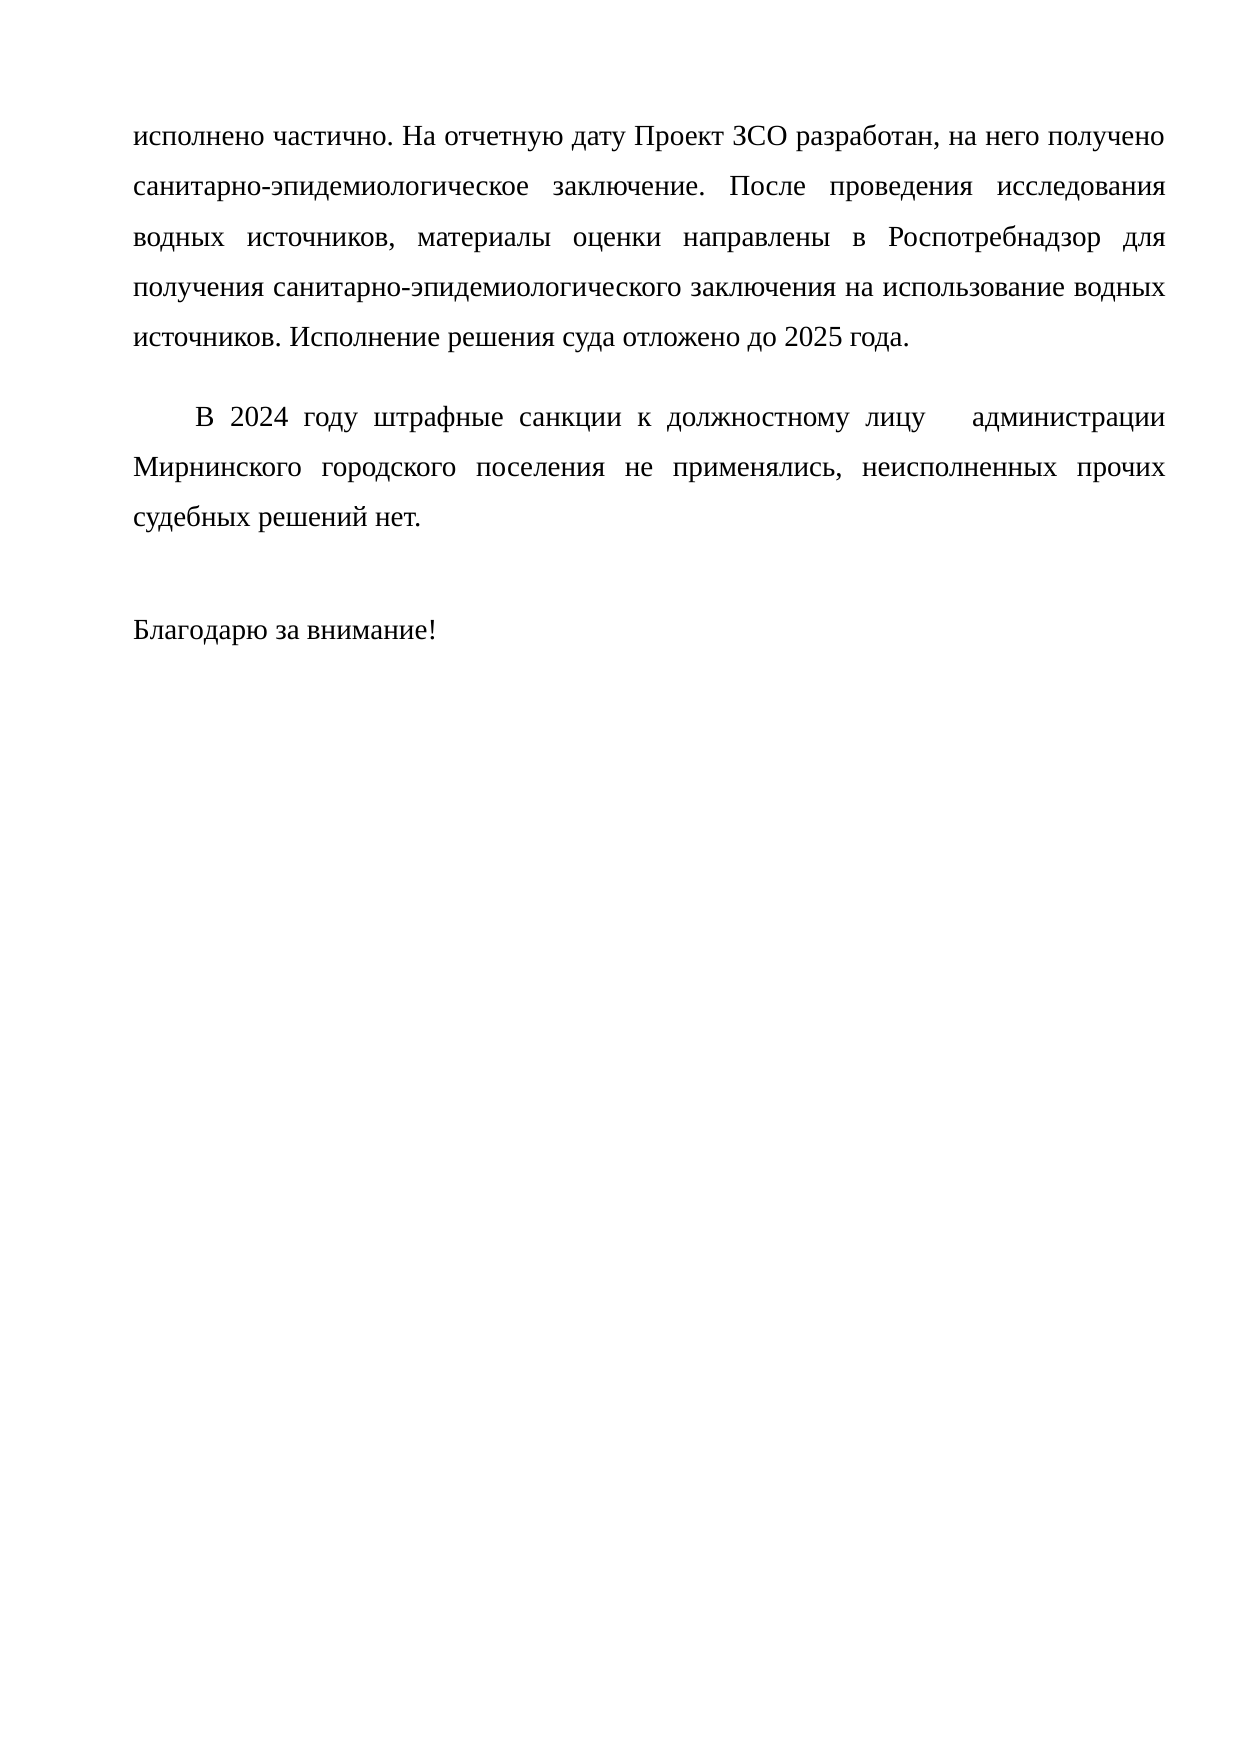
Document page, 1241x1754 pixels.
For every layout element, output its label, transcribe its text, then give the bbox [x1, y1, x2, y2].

subtitle В 2024 году штрафные санкции к должностному лицу администрации Мирнинского городского поселения не применялись, неисполненных прочих судебных решений нет. [133, 399, 1167, 533]
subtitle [133, 118, 1167, 353]
text Благодарю за внимание! [133, 612, 1167, 646]
